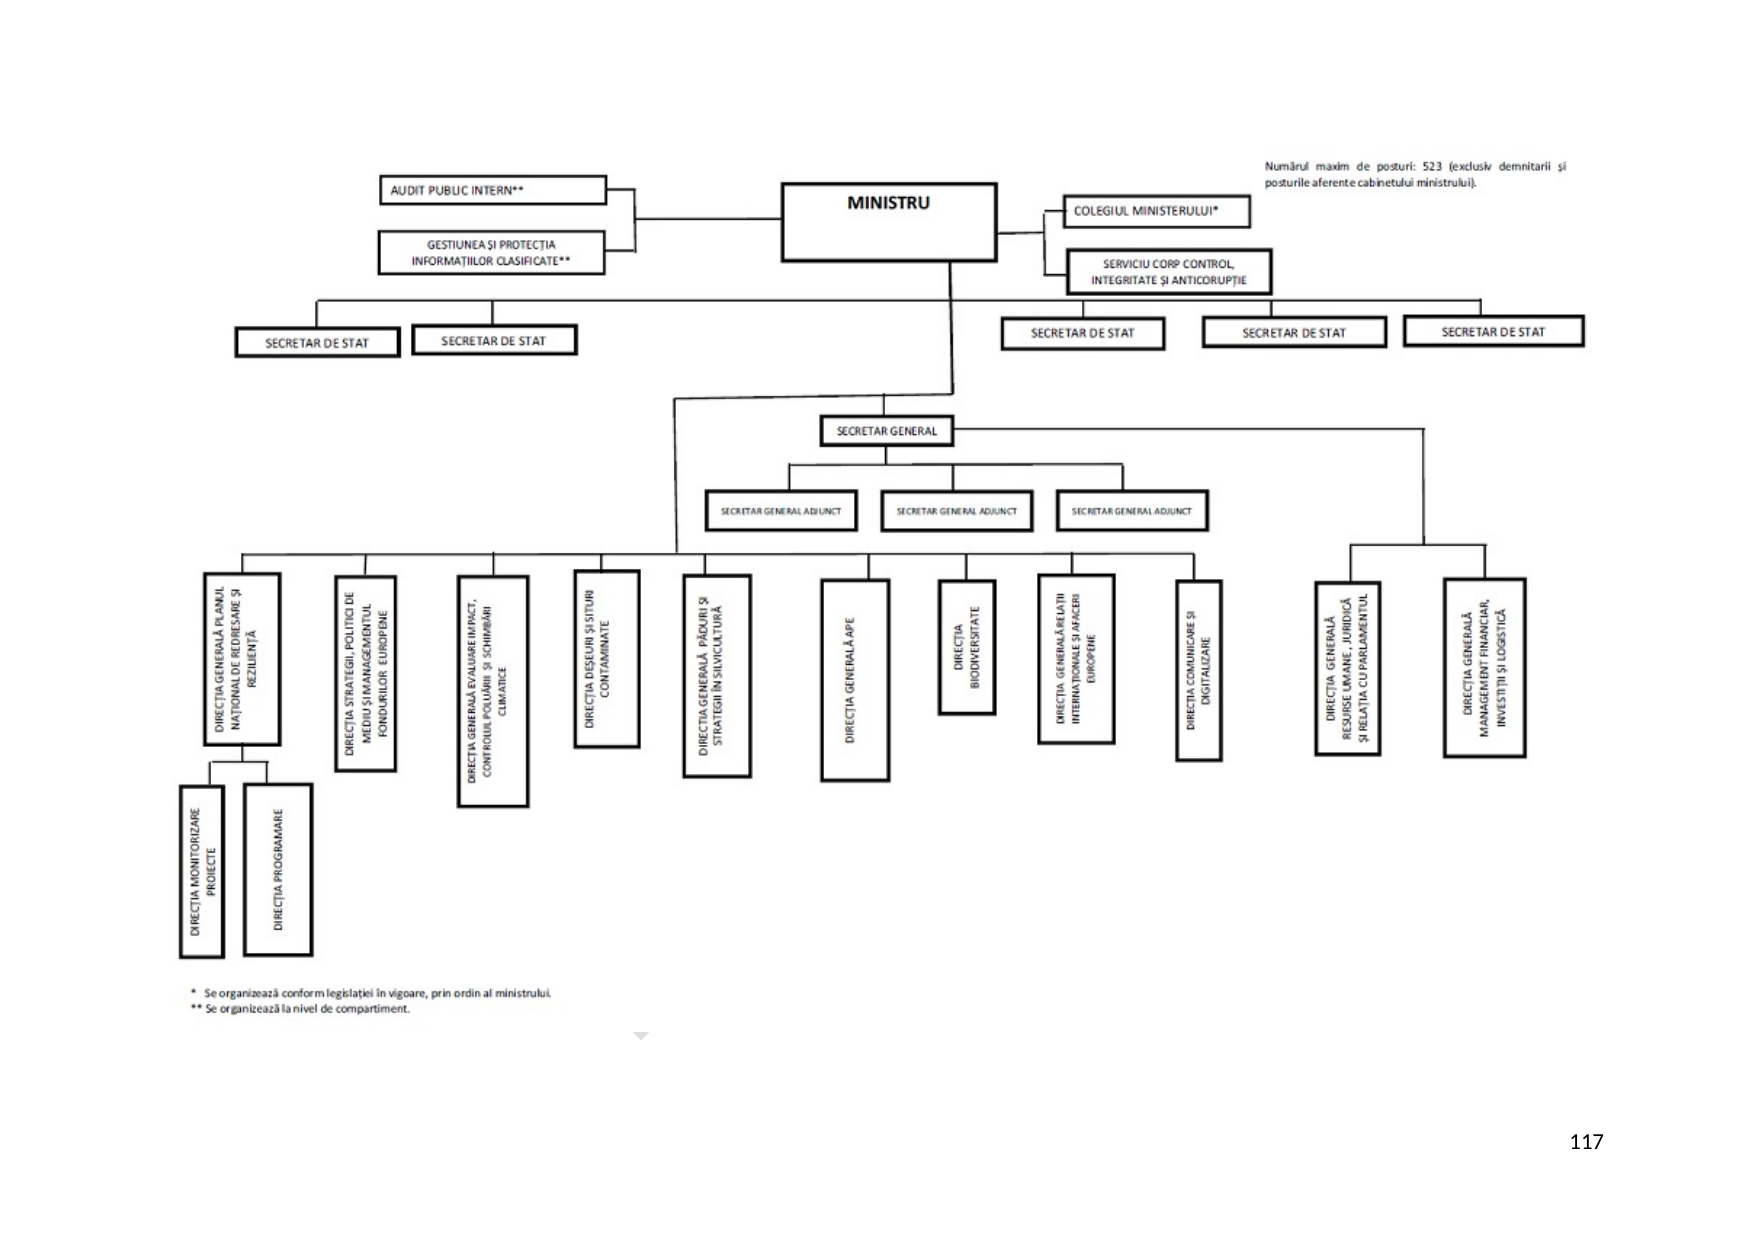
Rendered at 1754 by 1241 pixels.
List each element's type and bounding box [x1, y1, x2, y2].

picture [150, 150, 1604, 1032]
